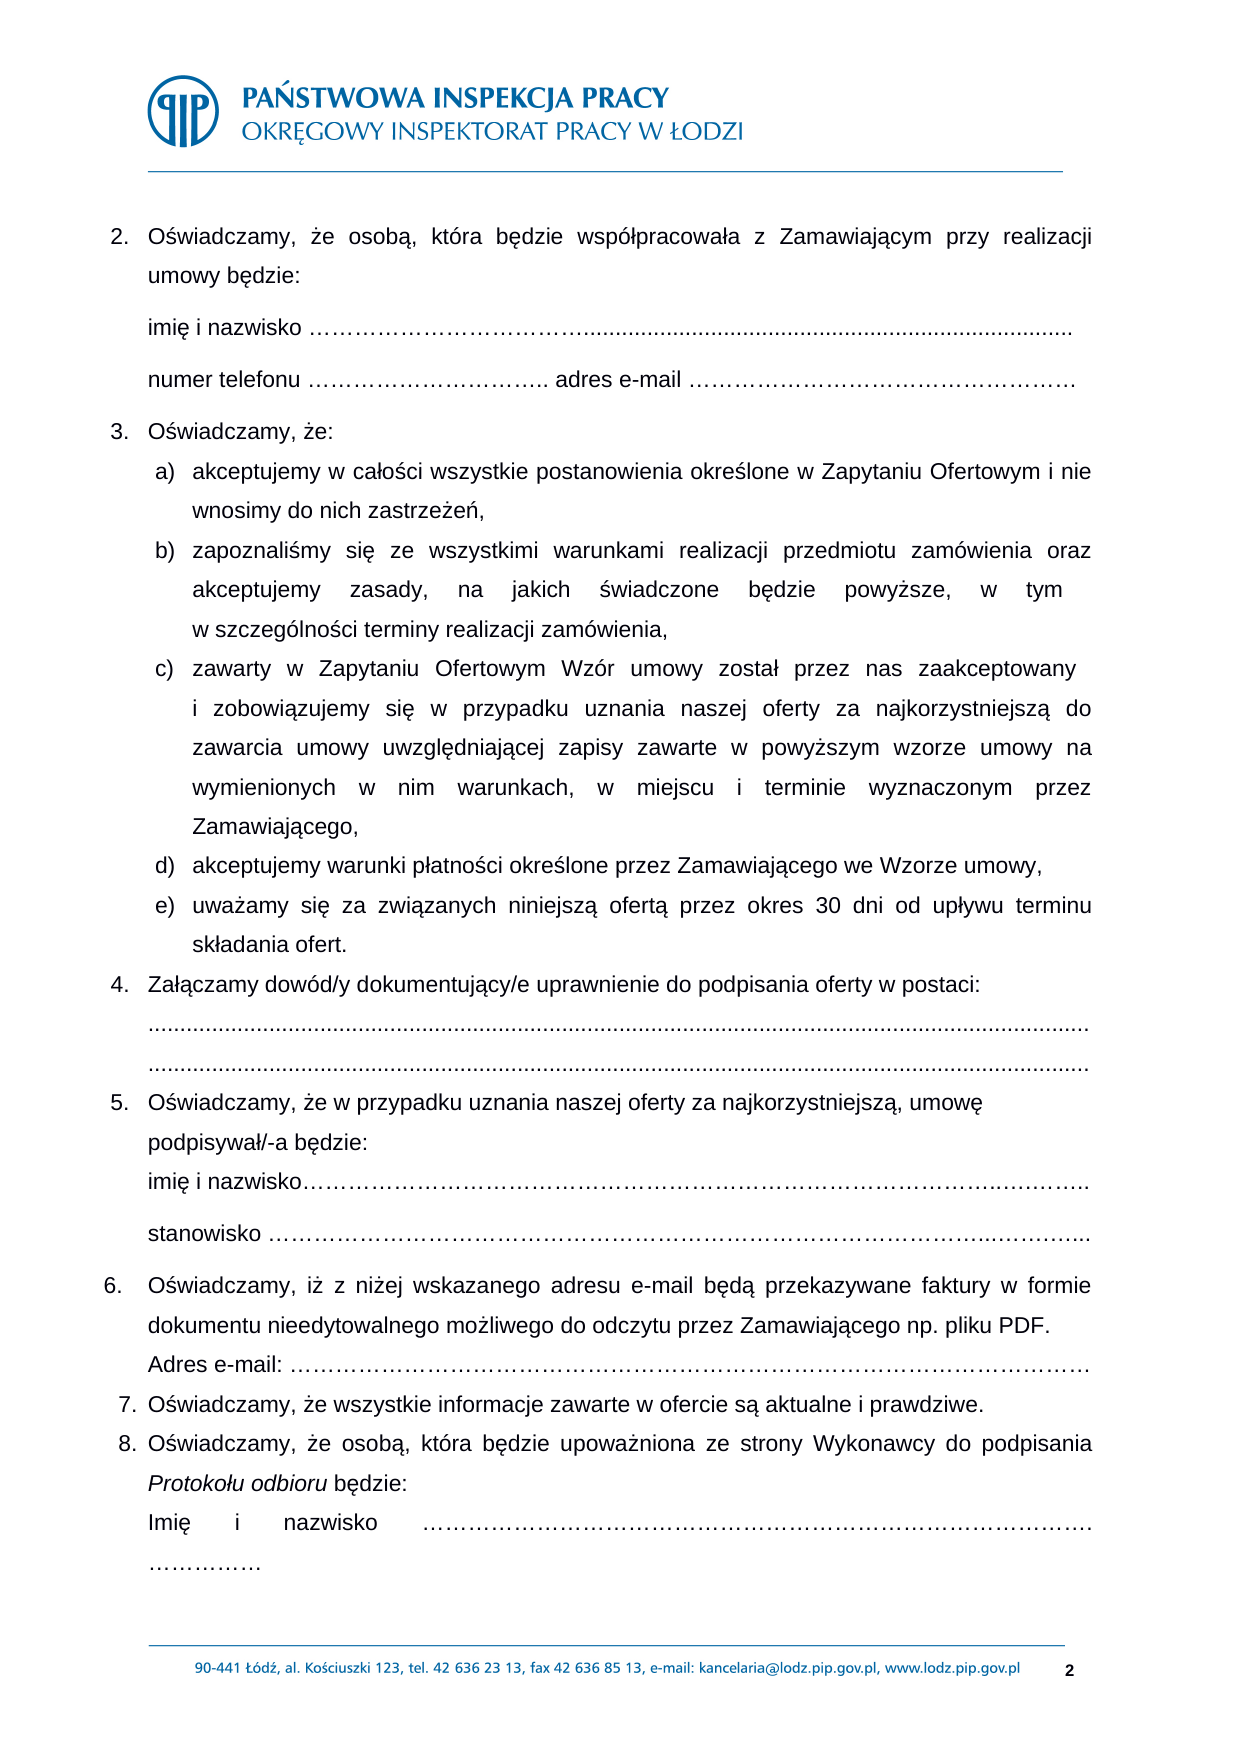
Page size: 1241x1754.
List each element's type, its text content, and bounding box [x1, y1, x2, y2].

list zawarty w Zapytaniu Ofertowym Wzór umowy został przez nas zaakceptowany i zobowiązujemy się w przypadku uznania naszej oferty za najkorzystniejszą do zawarcia umowy uwzględniającej zapisy zawarte w powyższym wzorze umowy na wymienionych w nim warunkach, w miejscu i terminie wyznaczonym przez Zamawiającego, [155, 655, 1093, 839]
list imię i nazwisko………………………………………………………………………………..….…….. [148, 1168, 1093, 1195]
list Imię i nazwisko …………………………………………………………………………….…………… [148, 1509, 1093, 1575]
list Załączamy dowód/y dokumentujący/e uprawnienie do podpisania oferty w postaci: [110, 971, 1093, 997]
list Oświadczamy, że osobą, która będzie upoważniona ze strony Wykonawcy do podpisania Protokołu odbioru będzie: [118, 1430, 1093, 1496]
list Oświadczamy, iż z niżej wskazanego adresu e-mail będą przekazywane faktury w formie dokumentu nieedytowalnego możliwego do odczytu przez Zamawiającego np. pliku PDF. [103, 1272, 1093, 1338]
list akceptujemy warunki płatności określone przez Zamawiającego we Wzorze umowy, [155, 852, 1093, 879]
text imię i nazwisko ………………………………............................................................................. [148, 314, 1093, 341]
list Adres e-mail: …………………………………………………………………………………………… [148, 1351, 1093, 1378]
list uważamy się za związanych niniejszą ofertą przez okres 30 dni od upływu terminu składania ofert. [155, 892, 1093, 958]
list Oświadczamy, że wszystkie informacje zawarte w ofercie są aktualne i prawdziwe. [118, 1391, 1093, 1417]
list ........................................................................................................................................................................................................................................................................................................ [148, 1010, 1093, 1076]
text stanowisko …………………………………………………………………………………...…….…... [148, 1220, 1093, 1247]
text numer telefonu ………………………….. adres e-mail …………………………………………… [148, 366, 1093, 393]
list Oświadczamy, że osobą, która będzie współpracowała z Zamawiającym przy realizacji umowy będzie: [110, 223, 1093, 289]
list Oświadczamy, że: [110, 418, 1093, 444]
picture [147, 73, 1064, 174]
list Oświadczamy, że w przypadku uznania naszej oferty za najkorzystniejszą, umowę podpisywał/-a będzie: [110, 1089, 1093, 1155]
list akceptujemy w całości wszystkie postanowienia określone w Zapytaniu Ofertowym i nie wnosimy do nich zastrzeżeń, [155, 458, 1093, 523]
picture [147, 1643, 1065, 1677]
list zapoznaliśmy się ze wszystkimi warunkami realizacji przedmiotu zamówienia oraz akceptujemy zasady, na jakich świadczone będzie powyższe, w tym w szczególności terminy realizacji zamówienia, [155, 537, 1093, 642]
